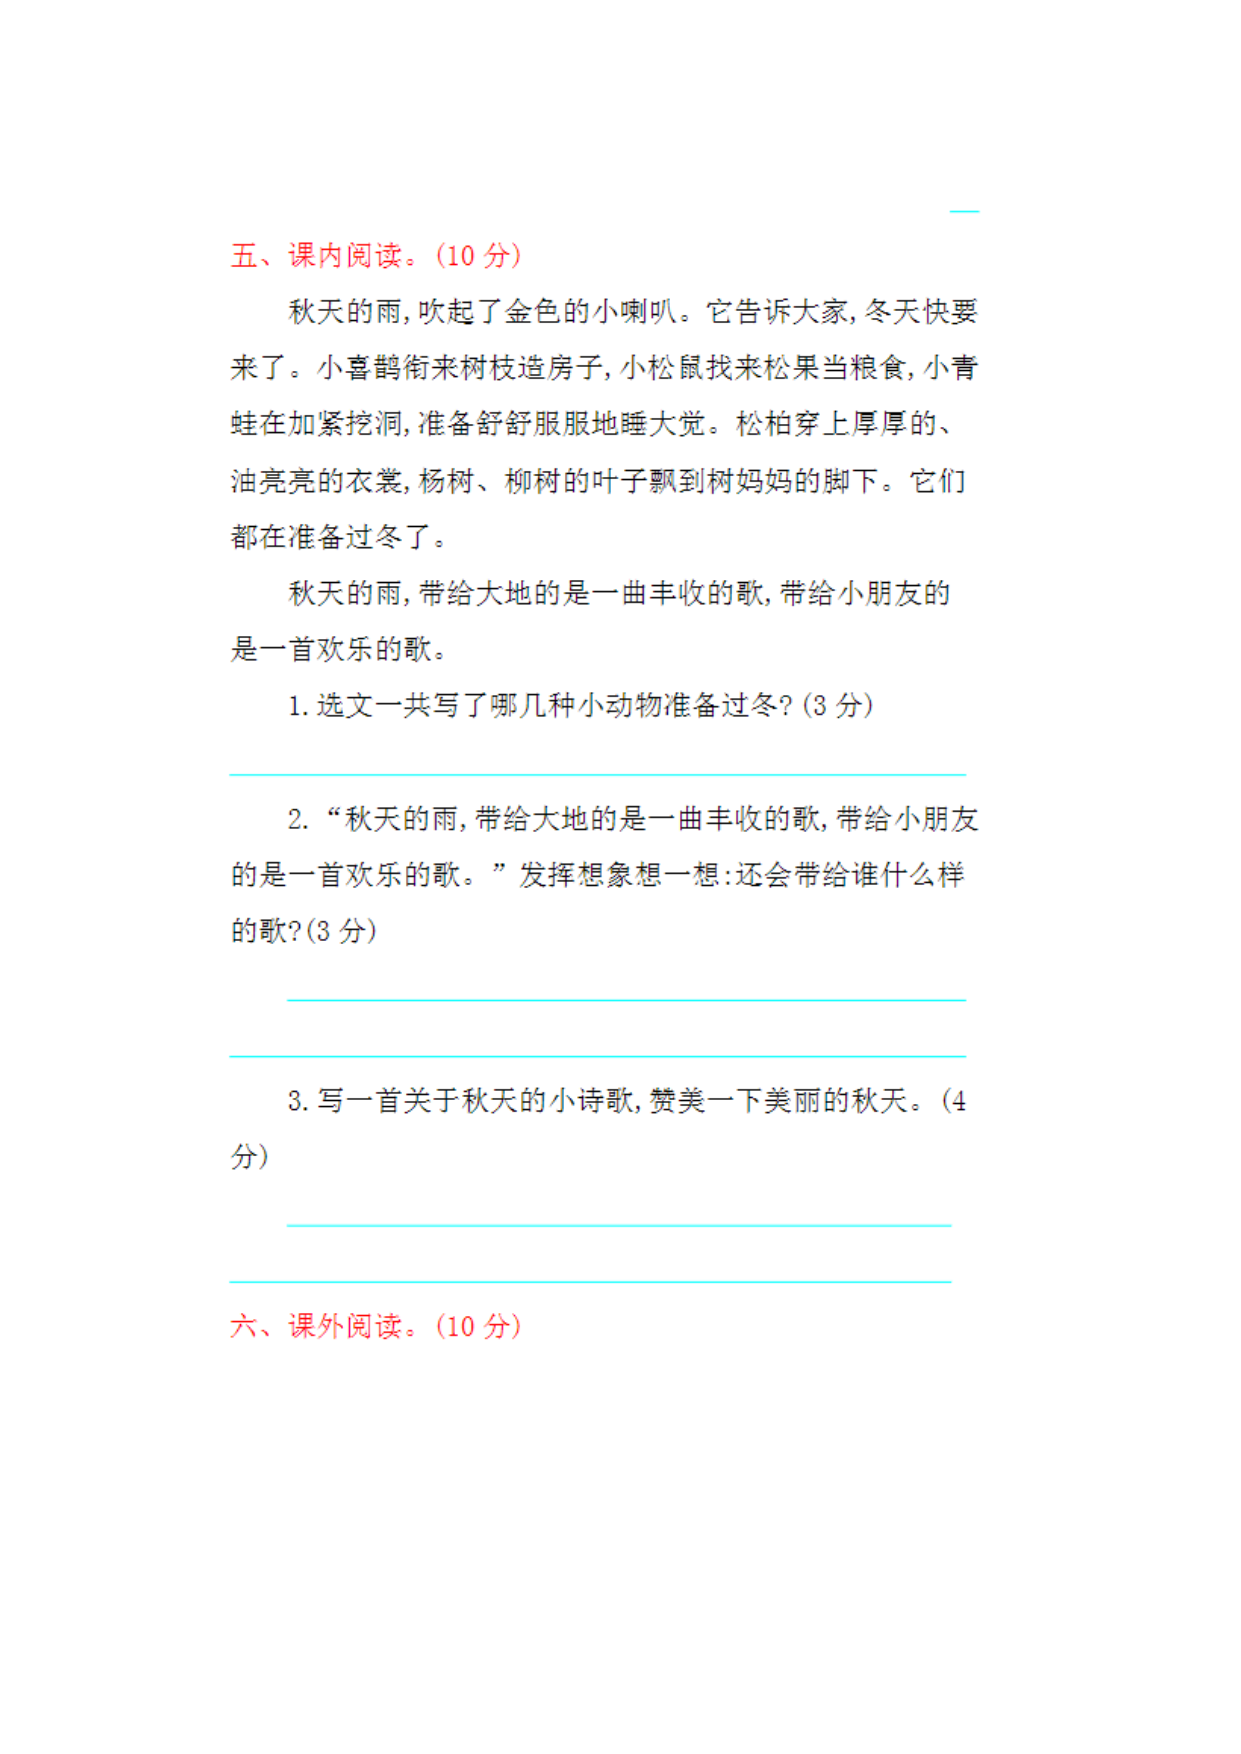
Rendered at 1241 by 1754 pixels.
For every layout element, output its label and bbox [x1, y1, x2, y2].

picture [187, 162, 1053, 1415]
